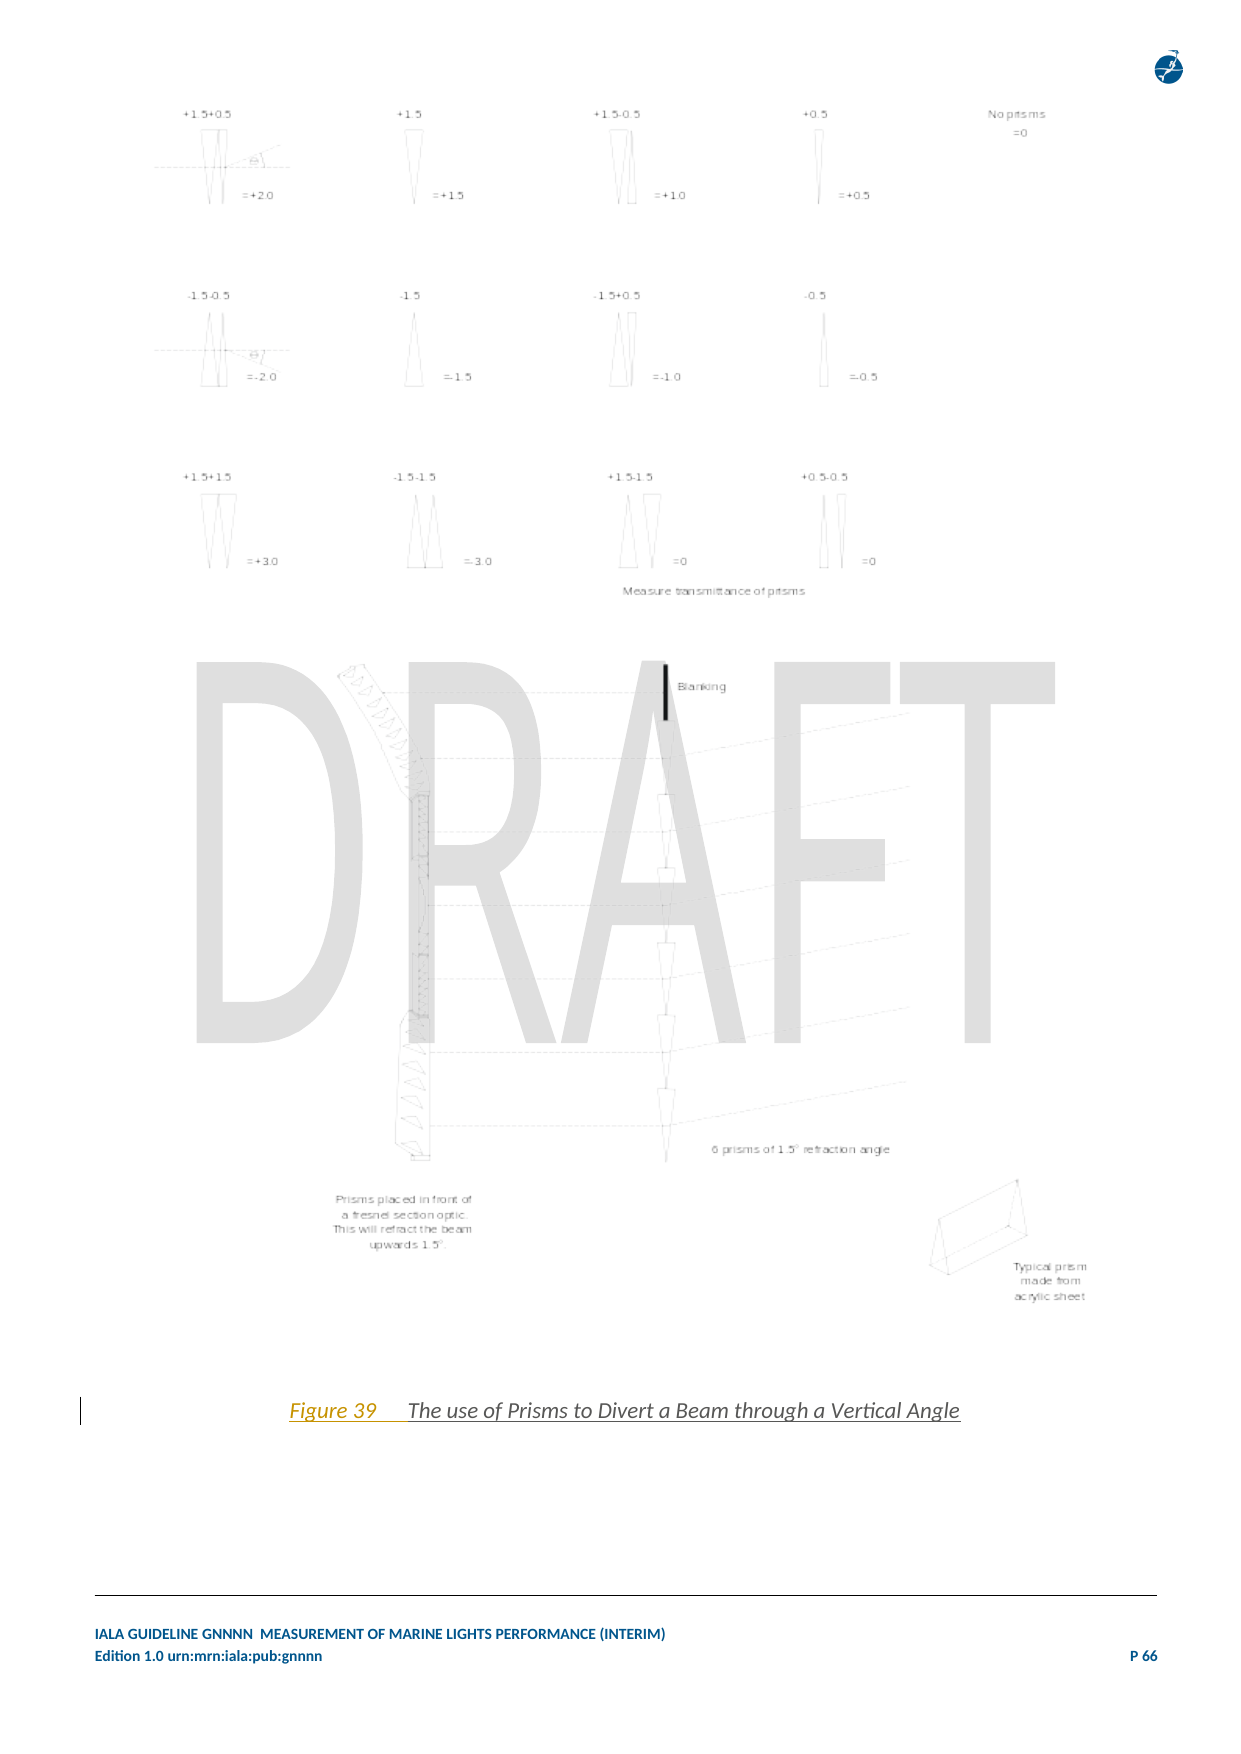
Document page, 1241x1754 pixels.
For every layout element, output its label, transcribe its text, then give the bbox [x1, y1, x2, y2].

list The use of Prisms to Divert a Beam through a Vertical Angle [94, 1397, 1157, 1424]
picture [1123, 0, 1241, 119]
